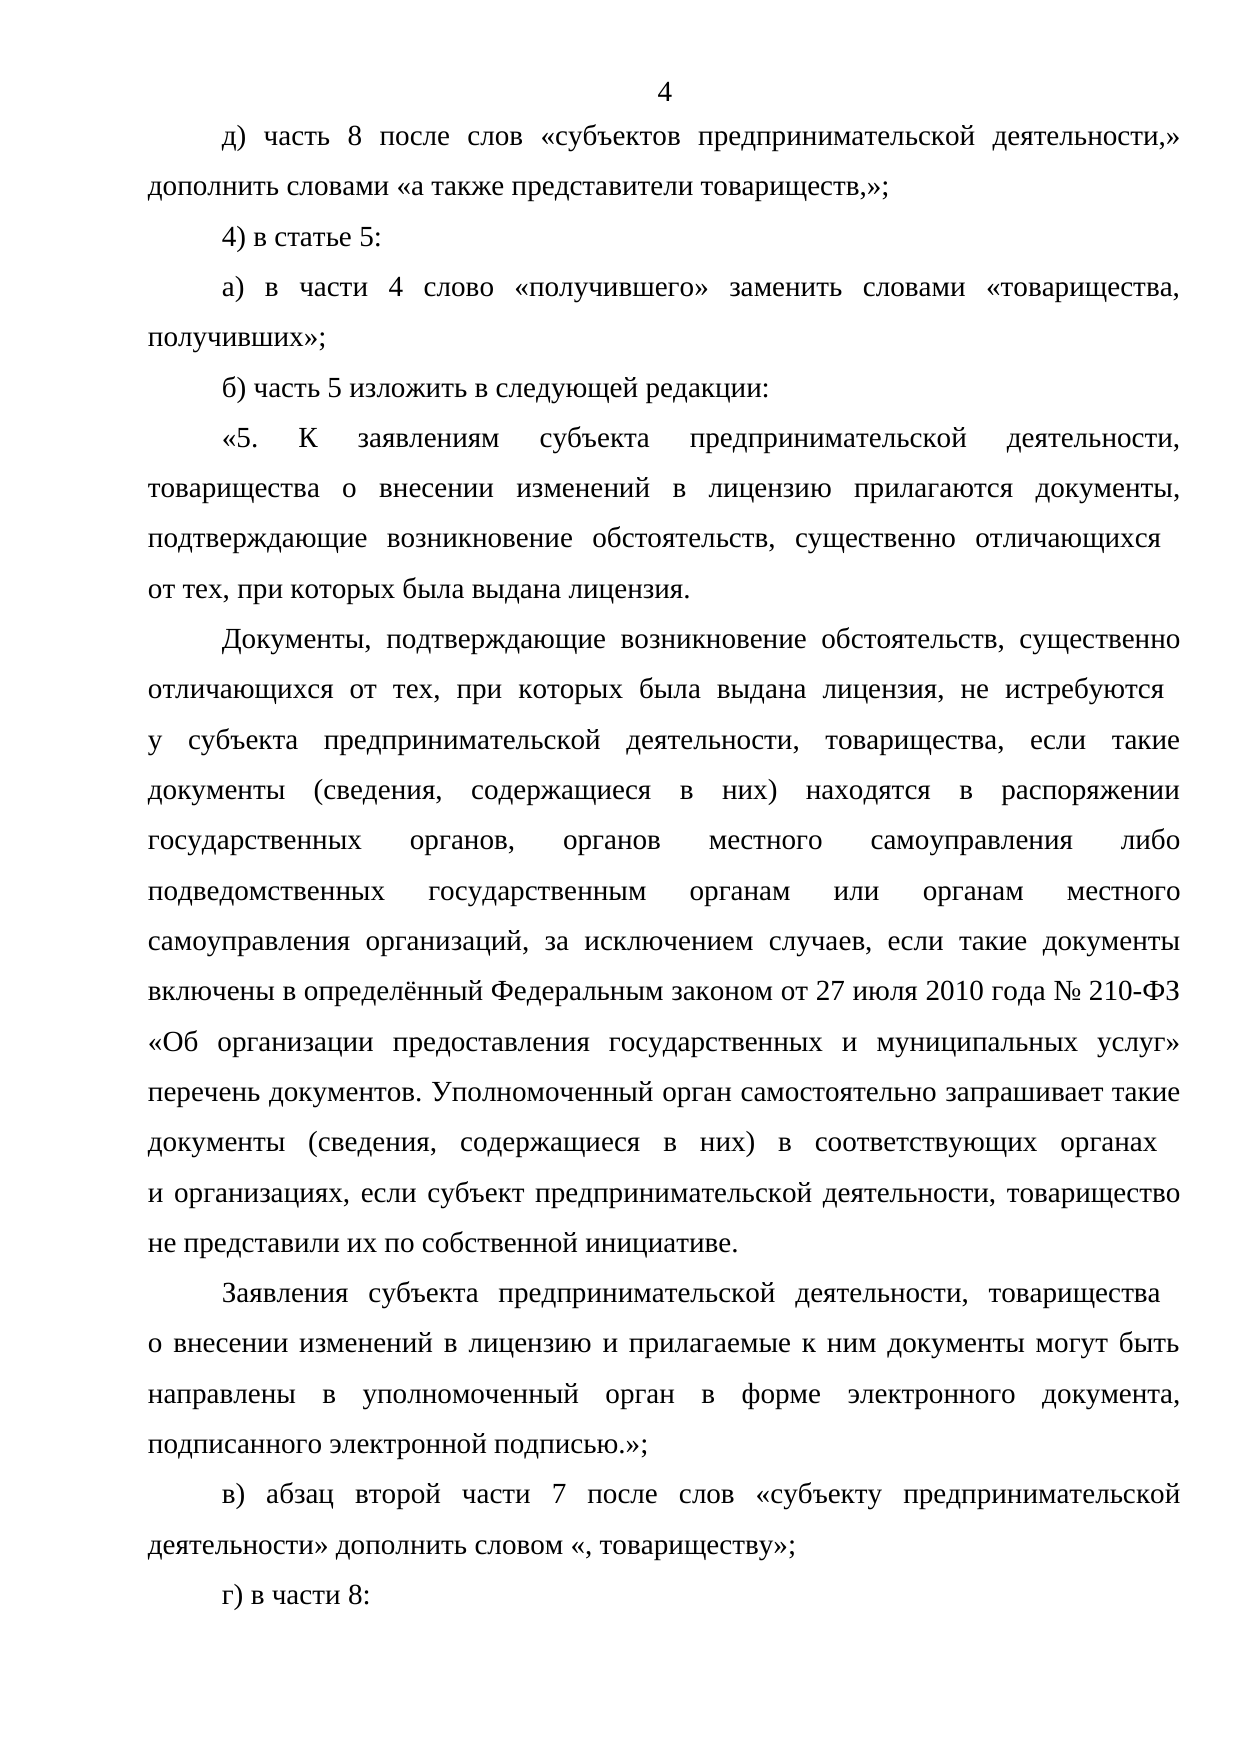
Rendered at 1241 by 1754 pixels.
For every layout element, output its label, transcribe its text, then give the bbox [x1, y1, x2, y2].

text Заявления субъекта предпринимательской деятельности, товарищества о внесении изменений в лицензию и прилагаемые к ним документы могут быть направлены в уполномоченный орган в форме электронного документа, подписанного электронной подписью.»; [148, 1275, 1181, 1460]
text в) абзац второй части 7 после слов «субъекту предпринимательской деятельности» дополнить словом «, товариществу»; [148, 1477, 1181, 1560]
text д) часть 8 после слов «субъектов предпринимательской деятельности,» дополнить словами «а также представители товариществ,»; [148, 118, 1181, 202]
text «5. К заявлениям субъекта предпринимательской деятельности, товарищества о внесении изменений в лицензию прилагаются документы, подтверждающие возникновение обстоятельств, существенно отличающихся от тех, при которых была выдана лицензия. [148, 420, 1181, 604]
text Документы, подтверждающие возникновение обстоятельств, существенно отличающихся от тех, при которых была выдана лицензия, не истребуются у субъекта предпринимательской деятельности, товарищества, если такие документы (сведения, содержащиеся в них) находятся в распоряжении государственных органов, органов местного самоуправления либо подведомственных государственным органам или органам местного самоуправления организаций, за исключением случаев, если такие документы включены в определённый Федеральным законом от 27 июля 2010 года № 210-ФЗ «Об организации предоставления государственных и муниципальных услуг» перечень документов. Уполномоченный орган самостоятельно запрашивает такие документы (сведения, содержащиеся в них) в соответствующих органах и организациях, если субъект предпринимательской деятельности, товарищество не представили их по собственной инициативе. [148, 621, 1181, 1258]
text г) в части 8: [148, 1577, 1181, 1611]
text б) часть 5 изложить в следующей редакции: [148, 370, 1181, 403]
text а) в части 4 слово «получившего» заменить словами «товарищества, получивших»; [148, 269, 1181, 353]
list в статье 5: [148, 219, 1181, 252]
